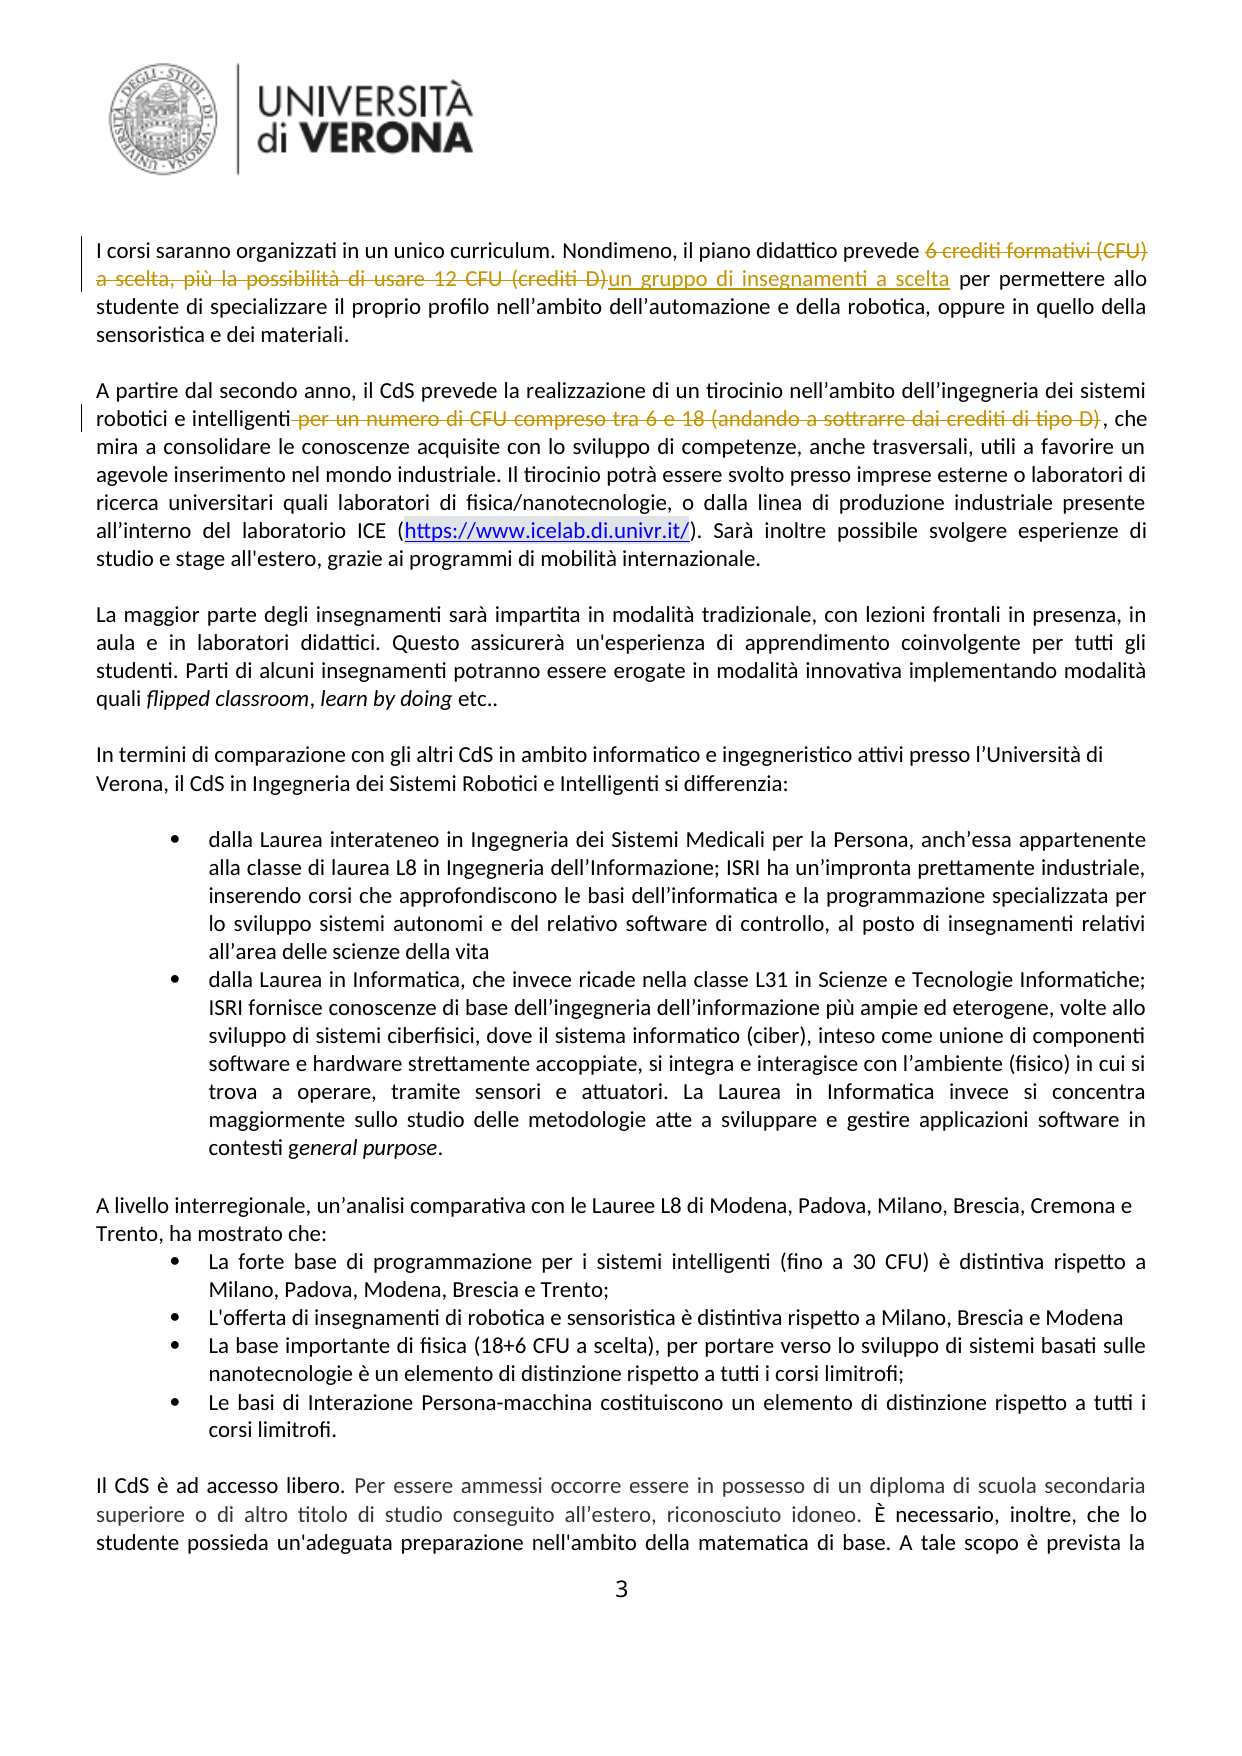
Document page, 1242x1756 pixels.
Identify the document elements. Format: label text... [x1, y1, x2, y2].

text In termini di comparazione con gli altri CdS in ambito informatico e ingegneristico attivi presso l’Università di Verona, il CdS in Ingegneria dei Sistemi Robotici e Intelligenti si differenzia: [96, 741, 1148, 797]
text A livello interregionale, un’analisi comparativa con le Lauree L8 di Modena, Padova, Milano, Brescia, Cremona e Trento, ha mostrato che: [96, 1191, 1148, 1247]
list L'offerta di insegnamenti di robotica e sensoristica è distintiva rispetto a Milano, Brescia e Modena [171, 1303, 1148, 1332]
list Le basi di Interazione Persona-macchina costituiscono un elemento di distinzione rispetto a tutti i corsi limitrofi. [171, 1388, 1148, 1444]
list La forte base di programmazione per i sistemi intelligenti (fino a 30 CFU) è distintiva rispetto a Milano, Padova, Modena, Brescia e Trento; [171, 1247, 1148, 1303]
list dalla Laurea interateneo in Ingegneria dei Sistemi Medicali per la Persona, anch’essa appartenente alla classe di laurea L8 in Ingegneria dell’Informazione; ISRI ha un’impronta prettamente industriale, inserendo corsi che approfondiscono le basi dell’informatica e la programmazione specializzata per lo sviluppo sistemi autonomi e del relativo software di controllo, al posto di insegnamenti relativi all’area delle scienze della vita [171, 825, 1148, 965]
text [96, 1472, 1148, 1556]
list dalla Laurea in Informatica, che invece ricade nella classe L31 in Scienze e Tecnologie Informatiche; ISRI fornisce conoscenze di base dell’ingegneria dell’informazione più ampie ed eterogene, volte allo sviluppo di sistemi ciberfisici, dove il sistema informatico (ciber), inteso come unione di componenti software e hardware strettamente accoppiate, si integra e interagisce con l’ambiente (fisico) in cui si trova a operare, tramite sensori e attuatori. La Laurea in Informatica invece si concentra maggiormente sullo studio delle metodologie atte a sviluppare e gestire applicazioni software in contesti general purpose. [171, 965, 1148, 1161]
text A partire dal secondo anno, il CdS prevede la realizzazione di un tirocinio nell’ambito dell’ingegneria dei sistemi robotici e intelligenti, che mira a consolidare le conoscenze acquisite con lo sviluppo di competenze, anche trasversali, utili a favorire un agevole inserimento nel mondo industriale. Il tirocinio potrà essere svolto presso imprese esterne o laboratori di ricerca universitari quali laboratori di fisica/nanotecnologie, o dalla linea di produzione industriale presente all’interno del laboratorio ICE (https://www.icelab.di.univr.it/). Sarà inoltre possibile svolgere esperienze di studio e stage all'estero, grazie ai programmi di mobilità internazionale. [96, 376, 1148, 572]
list La base importante di fisica (18+6 CFU a scelta), per portare verso lo sviluppo di sistemi basati sulle nanotecnologie è un elemento di distinzione rispetto a tutti i corsi limitrofi; [171, 1332, 1148, 1388]
text La maggior parte degli insegnamenti sarà impartita in modalità tradizionale, con lezioni frontali in presenza, in aula e in laboratori didattici. Questo assicurerà un'esperienza di apprendimento coinvolgente per tutti gli studenti. Parti di alcuni insegnamenti potranno essere erogate in modalità innovativa implementando modalità quali flipped classroom, learn by doing etc.. [96, 601, 1148, 713]
text I corsi saranno organizzati in un unico curriculum. Nondimeno, il piano didattico prevede per permettere allo studente di specializzare il proprio profilo nell’ambito dell’automazione e della robotica, oppure in quello della sensoristica e dei materiali. [96, 236, 1148, 348]
